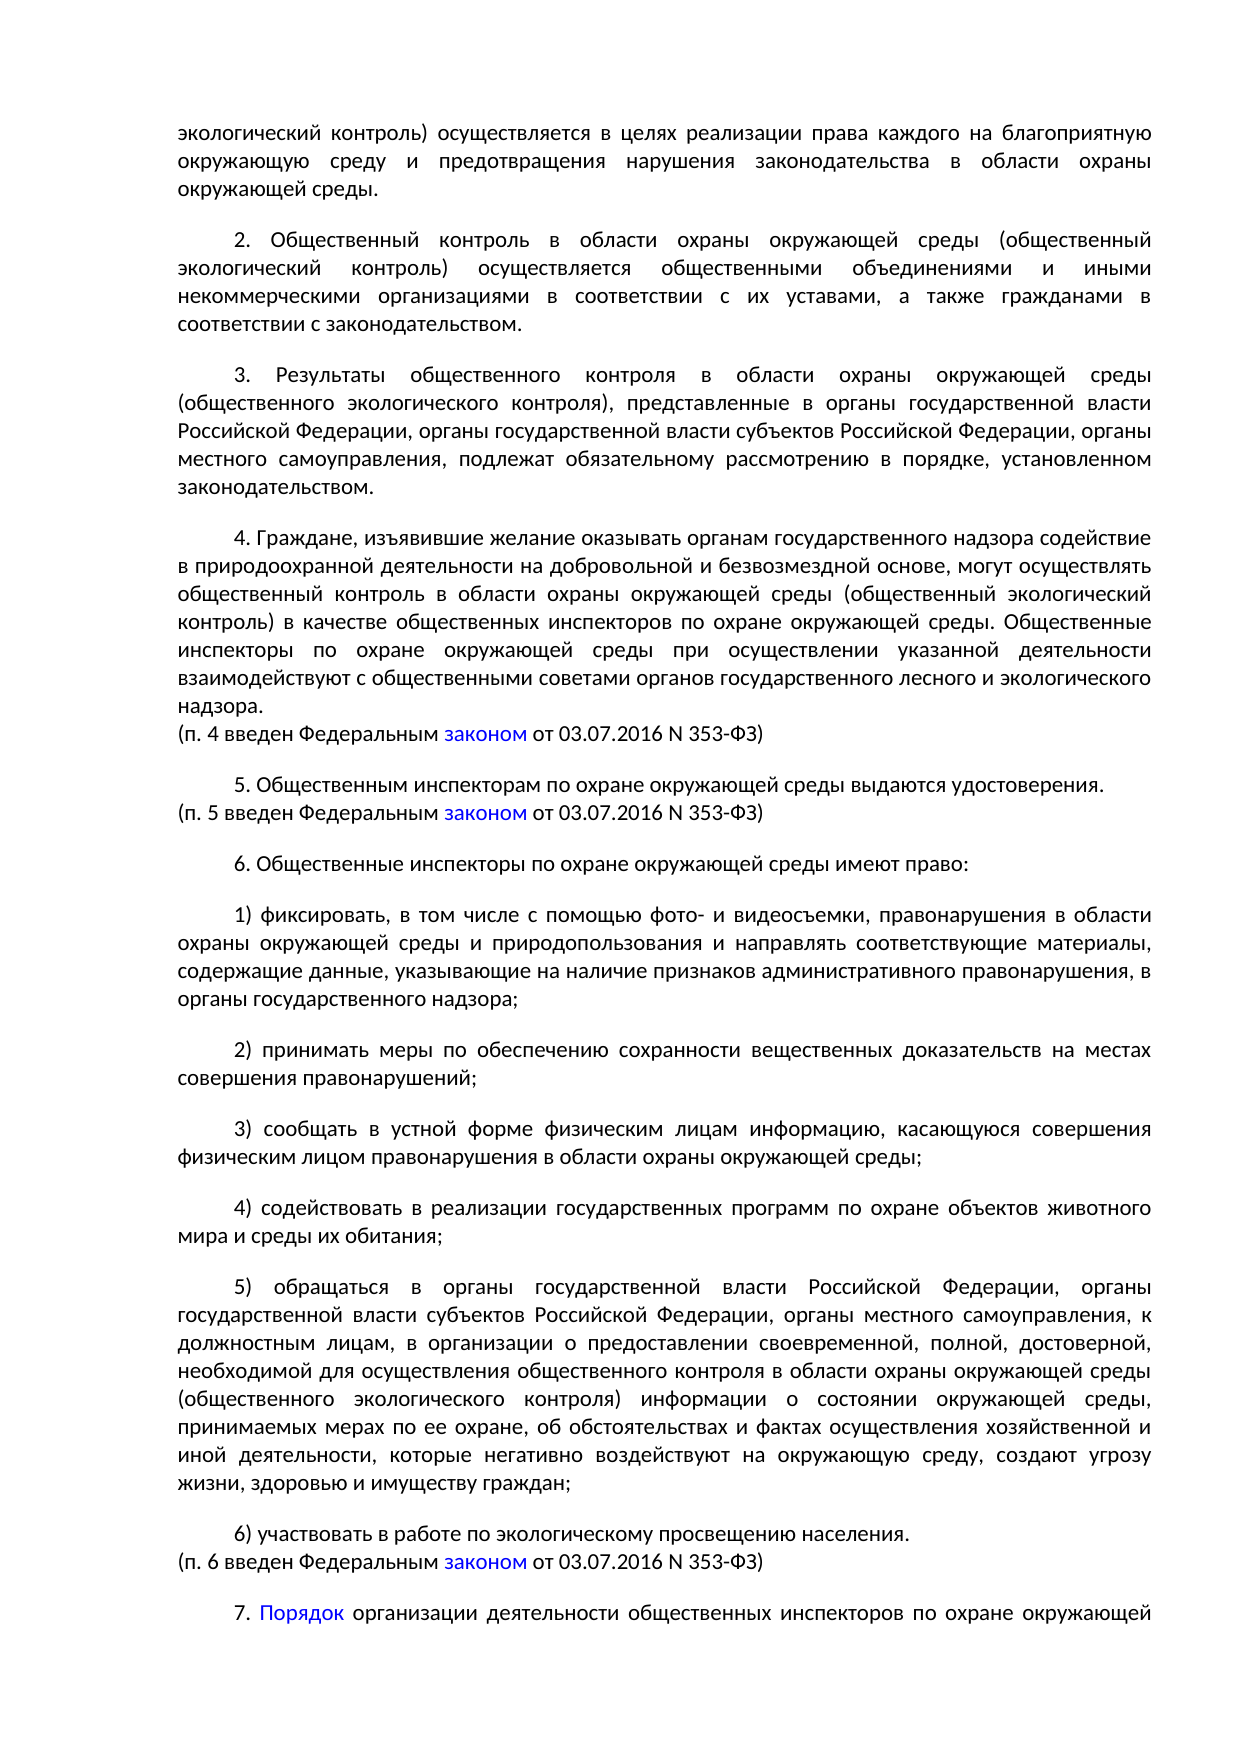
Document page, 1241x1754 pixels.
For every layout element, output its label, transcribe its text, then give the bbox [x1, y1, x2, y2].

text 6. Общественные инспекторы по охране окружающей среды имеют право: [177, 849, 1152, 877]
text 2) принимать меры по обеспечению сохранности вещественных доказательств на местах совершения правонарушений; [177, 1035, 1152, 1091]
text 5) обращаться в органы государственной власти Российской Федерации, органы государственной власти субъектов Российской Федерации, органы местного самоуправления, к должностным лицам, в организации о предоставлении своевременной, полной, достоверной, необходимой для осуществления общественного контроля в области охраны окружающей среды (общественного экологического контроля) информации о состоянии окружающей среды, принимаемых мерах по ее охране, об обстоятельствах и фактах осуществления хозяйственной и иной деятельности, которые негативно воздействуют на окружающую среду, создают угрозу жизни, здоровью и имуществу граждан; [177, 1272, 1152, 1496]
text 3. Результаты общественного контроля в области охраны окружающей среды (общественного экологического контроля), представленные в органы государственной власти Российской Федерации, органы государственной власти субъектов Российской Федерации, органы местного самоуправления, подлежат обязательному рассмотрению в порядке, установленном законодательством. [177, 360, 1152, 500]
text 2. Общественный контроль в области охраны окружающей среды (общественный экологический контроль) осуществляется общественными объединениями и иными некоммерческими организациями в соответствии с их уставами, а также гражданами в соответствии с законодательством. [177, 225, 1152, 337]
text 4. Граждане, изъявившие желание оказывать органам государственного надзора содействие в природоохранной деятельности на добровольной и безвозмездной основе, могут осуществлять общественный контроль в области охраны окружающей среды (общественный экологический контроль) в качестве общественных инспекторов по охране окружающей среды. Общественные инспекторы по охране окружающей среды при осуществлении указанной деятельности взаимодействуют с общественными советами органов государственного лесного и экологического надзора. [177, 523, 1152, 719]
text 4) содействовать в реализации государственных программ по охране объектов животного мира и среды их обитания; [177, 1193, 1152, 1249]
text (п. 6 введен Федеральным законом от 03.07.2016 N 353-ФЗ) [177, 1547, 1152, 1575]
text 5. Общественным инспекторам по охране окружающей среды выдаются удостоверения. [177, 770, 1152, 798]
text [177, 118, 1152, 202]
text (п. 5 введен Федеральным законом от 03.07.2016 N 353-ФЗ) [177, 798, 1152, 826]
text 1) фиксировать, в том числе с помощью фото- и видеосъемки, правонарушения в области охраны окружающей среды и природопользования и направлять соответствующие материалы, содержащие данные, указывающие на наличие признаков административного правонарушения, в органы государственного надзора; [177, 900, 1152, 1012]
text 6) участвовать в работе по экологическому просвещению населения. [177, 1519, 1152, 1547]
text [177, 1598, 1152, 1626]
text (п. 4 введен Федеральным законом от 03.07.2016 N 353-ФЗ) [177, 719, 1152, 747]
text 3) сообщать в устной форме физическим лицам информацию, касающуюся совершения физическим лицом правонарушения в области охраны окружающей среды; [177, 1114, 1152, 1170]
